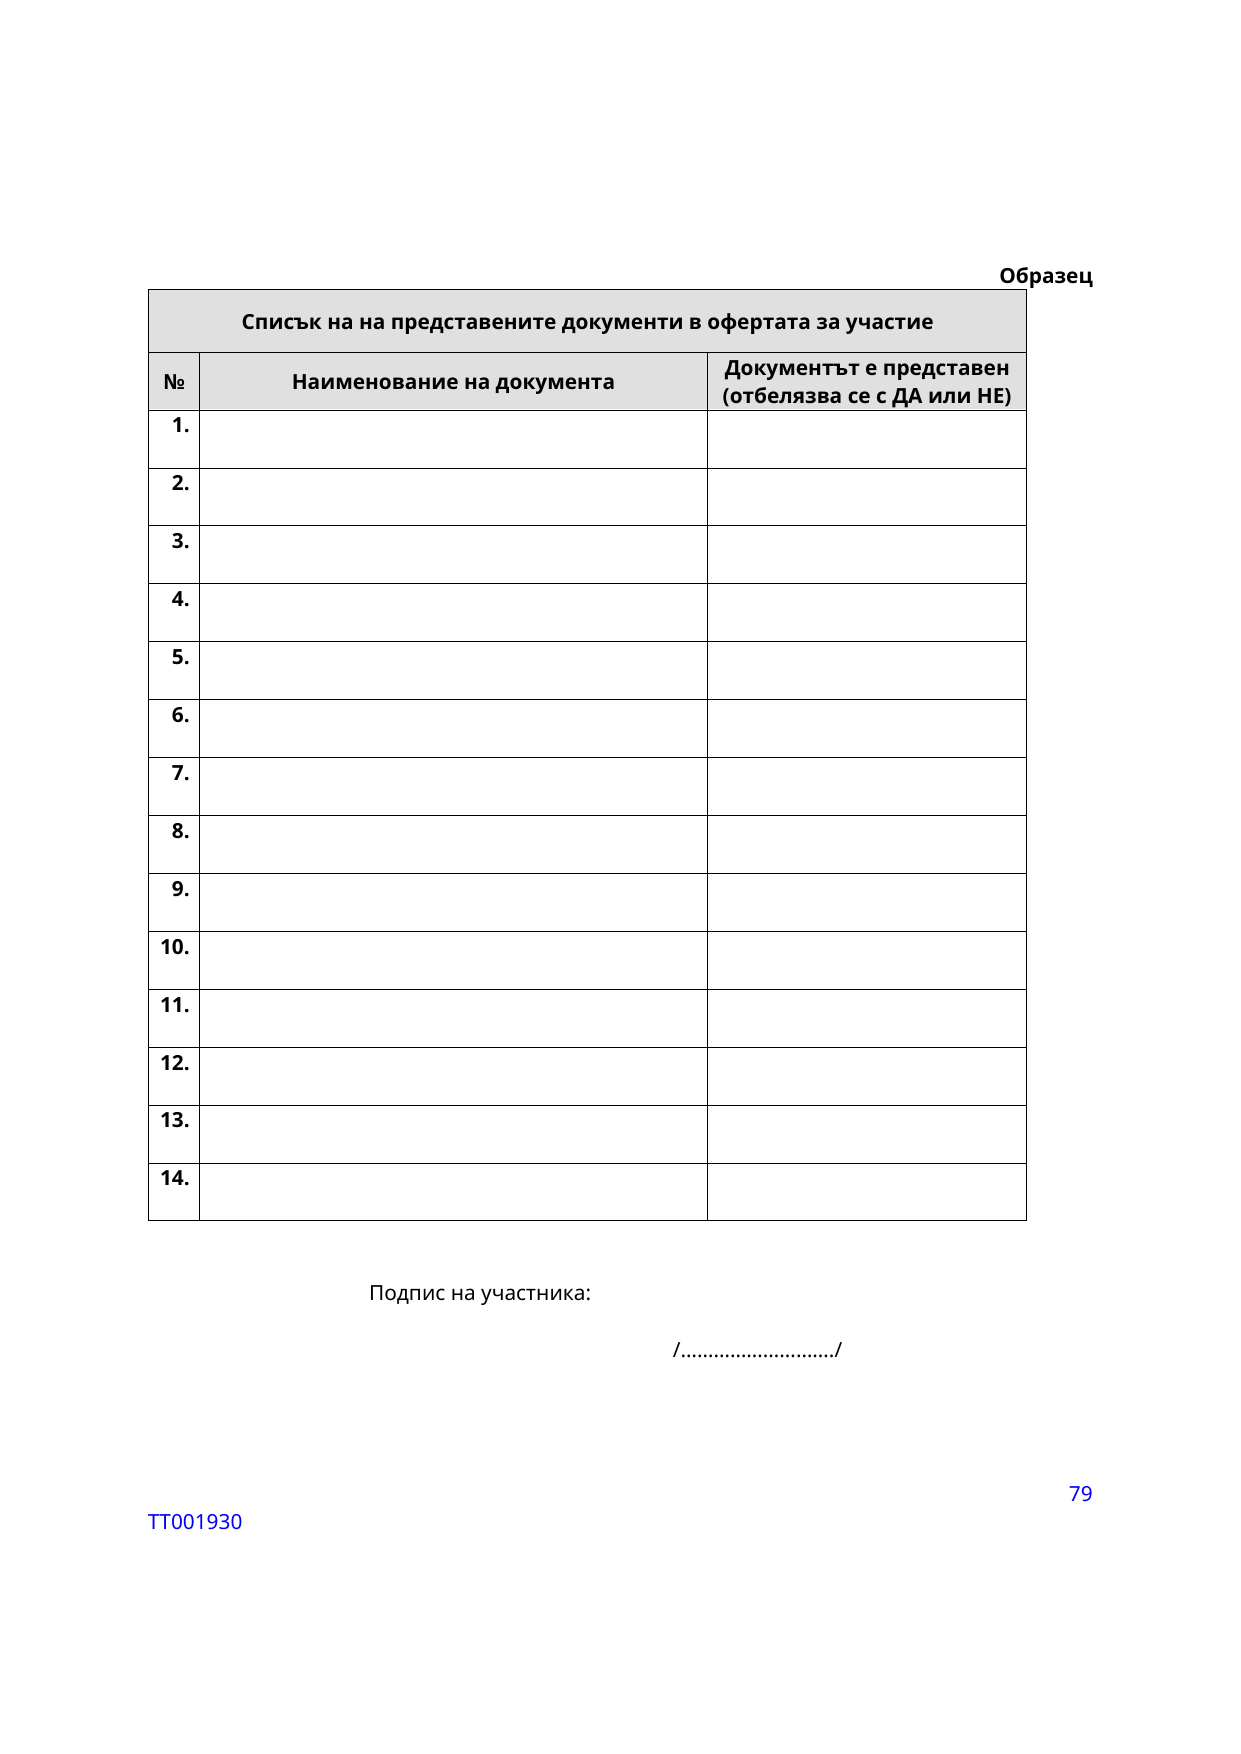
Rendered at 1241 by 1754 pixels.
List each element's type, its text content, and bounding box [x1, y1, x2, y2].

table_cell [149, 642, 199, 699]
table_cell [708, 411, 1026, 467]
table_cell [200, 932, 707, 989]
table_cell [200, 874, 707, 931]
table_cell [708, 1106, 1026, 1162]
table_cell [200, 411, 707, 467]
table_cell № [149, 353, 199, 409]
table_header Списък на на представените документи в офертата за участие [149, 290, 1026, 352]
table_cell [149, 816, 199, 873]
table_cell [708, 874, 1026, 931]
table_cell [149, 1164, 199, 1220]
table_cell [708, 1164, 1026, 1220]
table_cell [200, 990, 707, 1047]
table_cell [708, 700, 1026, 757]
table_cell [200, 1048, 707, 1104]
table_cell [708, 584, 1026, 641]
table_cell [200, 758, 707, 815]
table_cell [149, 1048, 199, 1104]
table_cell [149, 1106, 199, 1162]
table_cell [149, 874, 199, 931]
table_cell [149, 584, 199, 641]
table_cell [708, 932, 1026, 989]
table_cell [200, 1164, 707, 1220]
table_cell [200, 700, 707, 757]
table_cell [149, 469, 199, 525]
table_cell [708, 758, 1026, 815]
table_cell [708, 469, 1026, 525]
table_cell [149, 758, 199, 815]
text Подпис на участника: [295, 1278, 1098, 1307]
table_cell [200, 816, 707, 873]
table_cell [708, 816, 1026, 873]
table_cell [200, 584, 707, 641]
table_cell [708, 1048, 1026, 1104]
table_cell Документът е представен (отбелязва се с ДА или НЕ) [708, 353, 1026, 409]
table_cell [200, 1106, 707, 1162]
text /………………………./ [673, 1335, 1098, 1363]
text Образец [148, 261, 1092, 289]
table_cell [149, 990, 199, 1047]
table_cell [200, 526, 707, 583]
table_cell [708, 990, 1026, 1047]
table_cell [149, 526, 199, 583]
table_cell [200, 642, 707, 699]
table_cell [708, 642, 1026, 699]
table_cell [149, 700, 199, 757]
table_cell [149, 932, 199, 989]
table_cell Наименование на документа [200, 353, 707, 409]
table_cell [708, 526, 1026, 583]
table_cell [200, 469, 707, 525]
table_cell [149, 411, 199, 467]
